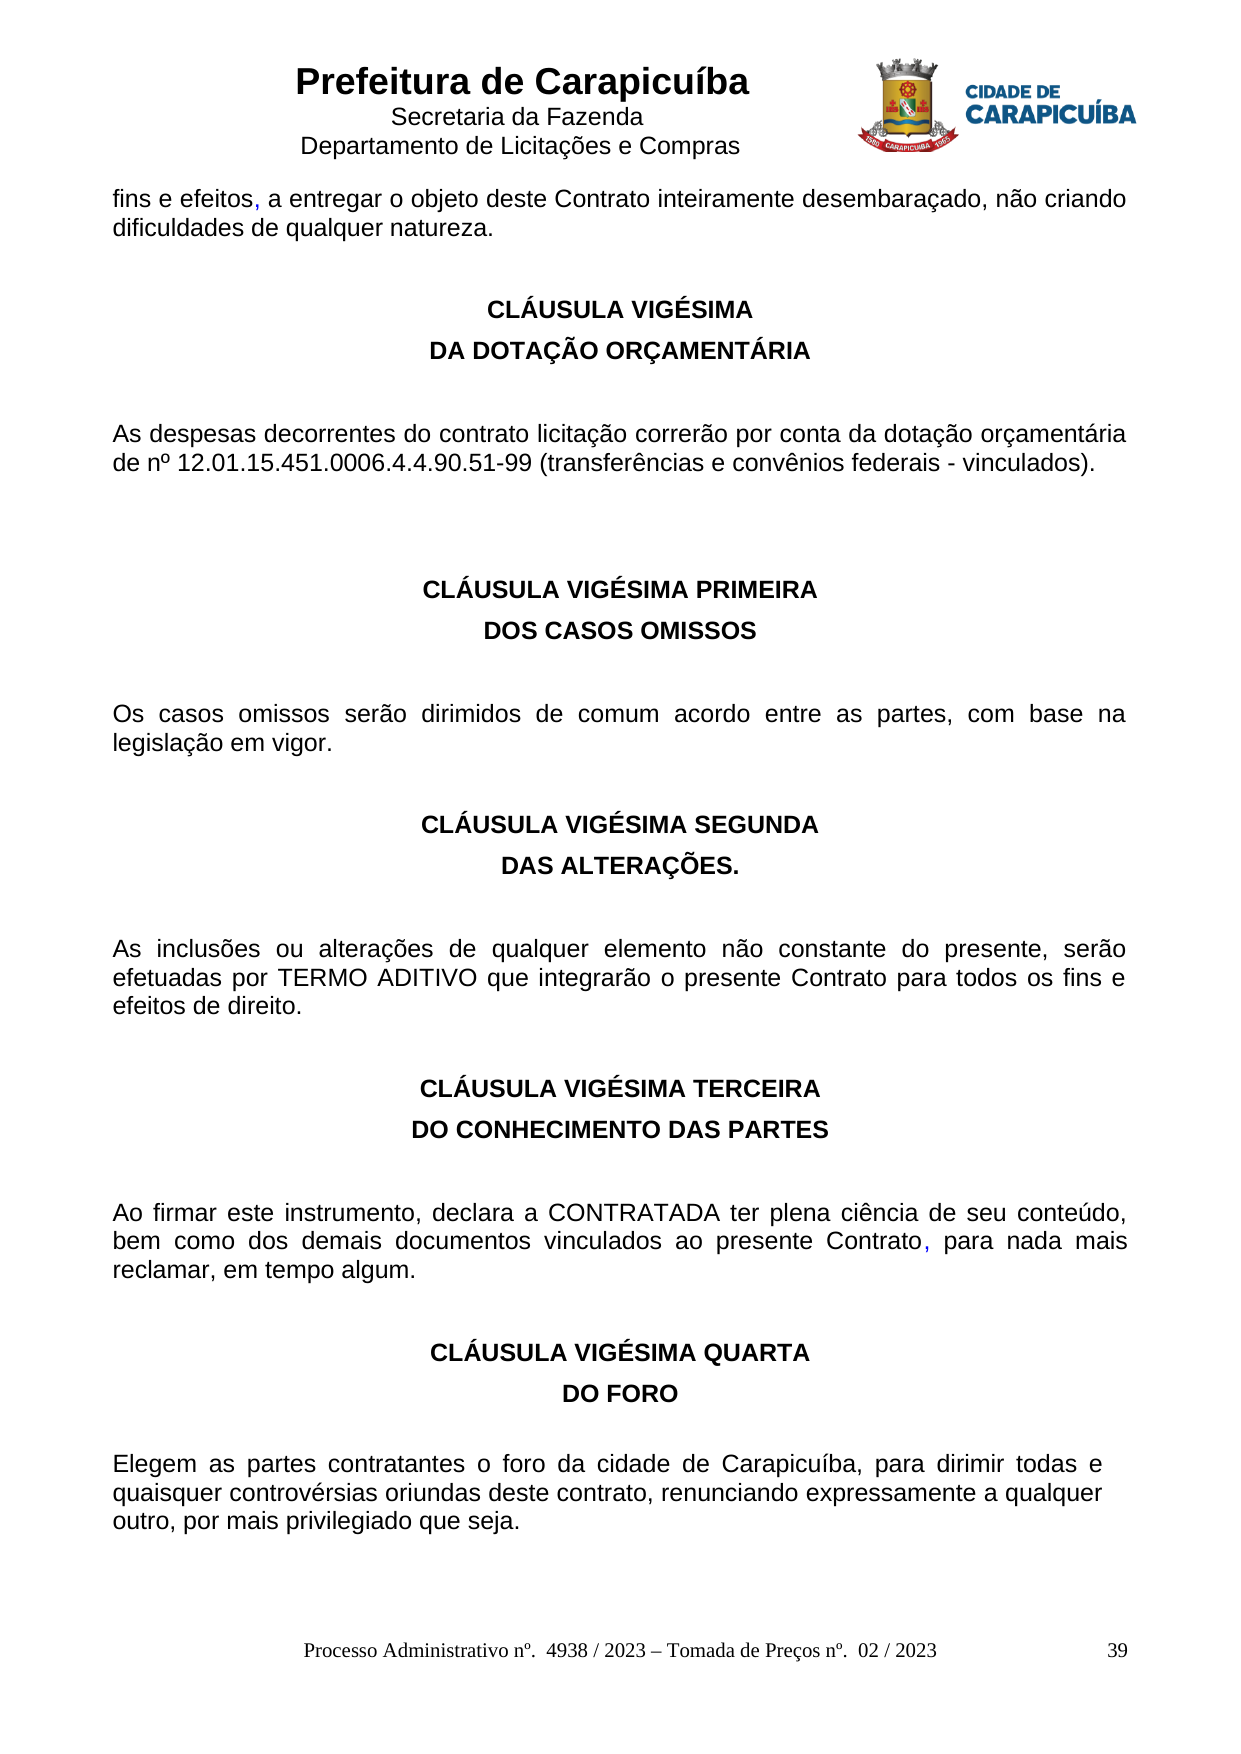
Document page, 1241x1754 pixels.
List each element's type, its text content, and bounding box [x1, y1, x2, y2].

text DOS CASOS OMISSOS [112, 616, 1128, 645]
text CLÁUSULA VIGÉSIMA QUARTA [112, 1337, 1128, 1366]
text DAS ALTERAÇÕES. [112, 851, 1128, 880]
text Os casos omissos serão dirimidos de comum acordo entre as partes, com base na legislação em vigor. [112, 699, 1128, 756]
text DA DOTAÇÃO ORÇAMENTÁRIA [112, 336, 1128, 365]
text Elegem as partes contratantes o foro da cidade de Carapicuíba, para dirimir todas e quaisquer controvérsias oriundas deste contrato, renunciando expressamente a qualquer outro, por mais privilegiado que seja. [112, 1449, 1104, 1535]
text As despesas decorrentes do contrato licitação correrão por conta da dotação orçamentária de nº 12.01.15.451.0006.4.4.90.51-99 (transferências e convênios federais - vinculados). [112, 419, 1128, 476]
text CLÁUSULA VIGÉSIMA TERCEIRA [112, 1074, 1128, 1102]
text Ao firmar este instrumento, declara a CONTRATADA ter plena ciência de seu conteúdo, bem como dos demais documentos vinculados ao presente Contrato, para nada mais reclamar, em tempo algum. [112, 1197, 1128, 1284]
text DO CONHECIMENTO DAS PARTES [112, 1115, 1128, 1144]
text CLÁUSULA VIGÉSIMA SEGUNDA [112, 810, 1128, 839]
text As inclusões ou alterações de qualquer elemento não constante do presente, serão efetuadas por TERMO ADITIVO que integrarão o presente Contrato para todos os fins e efeitos de direito. [112, 934, 1128, 1020]
text DO FORO [112, 1379, 1128, 1407]
text CLÁUSULA VIGÉSIMA PRIMEIRA [112, 575, 1128, 604]
picture [857, 57, 1139, 152]
text CLÁUSULA VIGÉSIMA [112, 295, 1128, 324]
